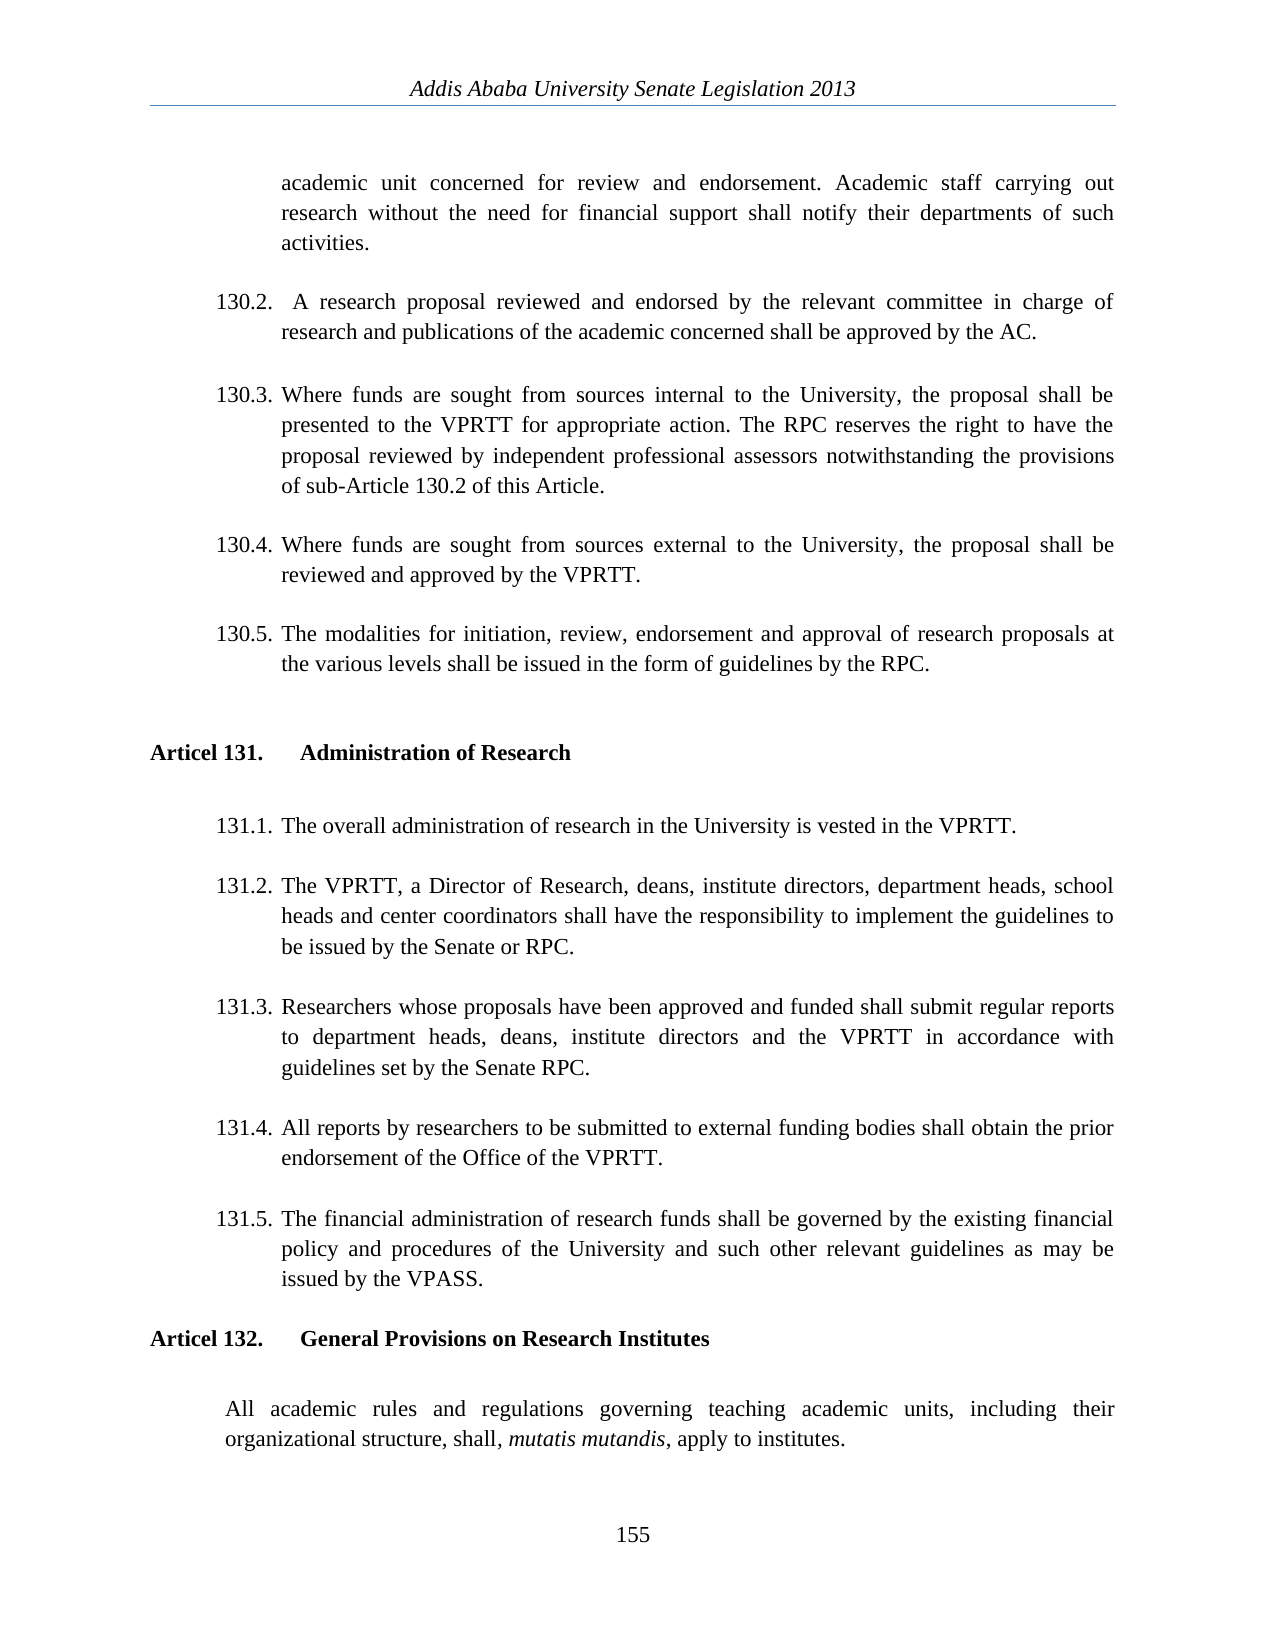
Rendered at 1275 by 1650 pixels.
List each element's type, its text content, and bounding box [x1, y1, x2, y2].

list The financial administration of research funds shall be governed by the existing financial policy and procedures of the University and such other relevant guidelines as may be issued by the VPASS. [216, 1205, 1116, 1291]
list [216, 168, 1116, 255]
list The modalities for initiation, review, endorsement and approval of research proposals at the various levels shall be issued in the form of guidelines by the RPC. [216, 620, 1116, 677]
list A research proposal reviewed and endorsed by the relevant committee in charge of research and publications of the academic concerned shall be approved by the AC. [216, 288, 1116, 344]
text All academic rules and regulations governing teaching academic units, including their organizational structure, shall, mutatis mutandis, apply to institutes. [225, 1395, 1116, 1452]
list Where funds are sought from sources external to the University, the proposal shall be reviewed and approved by the VPRTT. [216, 531, 1116, 587]
list The overall administration of research in the University is vested in the VPRTT. [216, 812, 1116, 838]
list Where funds are sought from sources internal to the University, the proposal shall be presented to the VPRTT for appropriate action. The RPC reserves the right to have the proposal reviewed by independent professional assessors notwithstanding the provisions of sub-Article 130.2 of this Article. [216, 381, 1116, 498]
list The VPRTT, a Director of Research, deans, institute directors, department heads, school heads and center coordinators shall have the responsibility to implement the guidelines to be issued by the Senate or RPC. [216, 872, 1116, 959]
list Administration of Research [150, 739, 1116, 766]
list All reports by researchers to be submitted to external funding bodies shall obtain the prior endorsement of the Office of the VPRTT. [216, 1114, 1116, 1171]
list General Provisions on Research Institutes [150, 1326, 1116, 1352]
list Researchers whose proposals have been approved and funded shall submit regular reports to department heads, deans, institute directors and the VPRTT in accordance with guidelines set by the Senate RPC. [216, 993, 1116, 1080]
